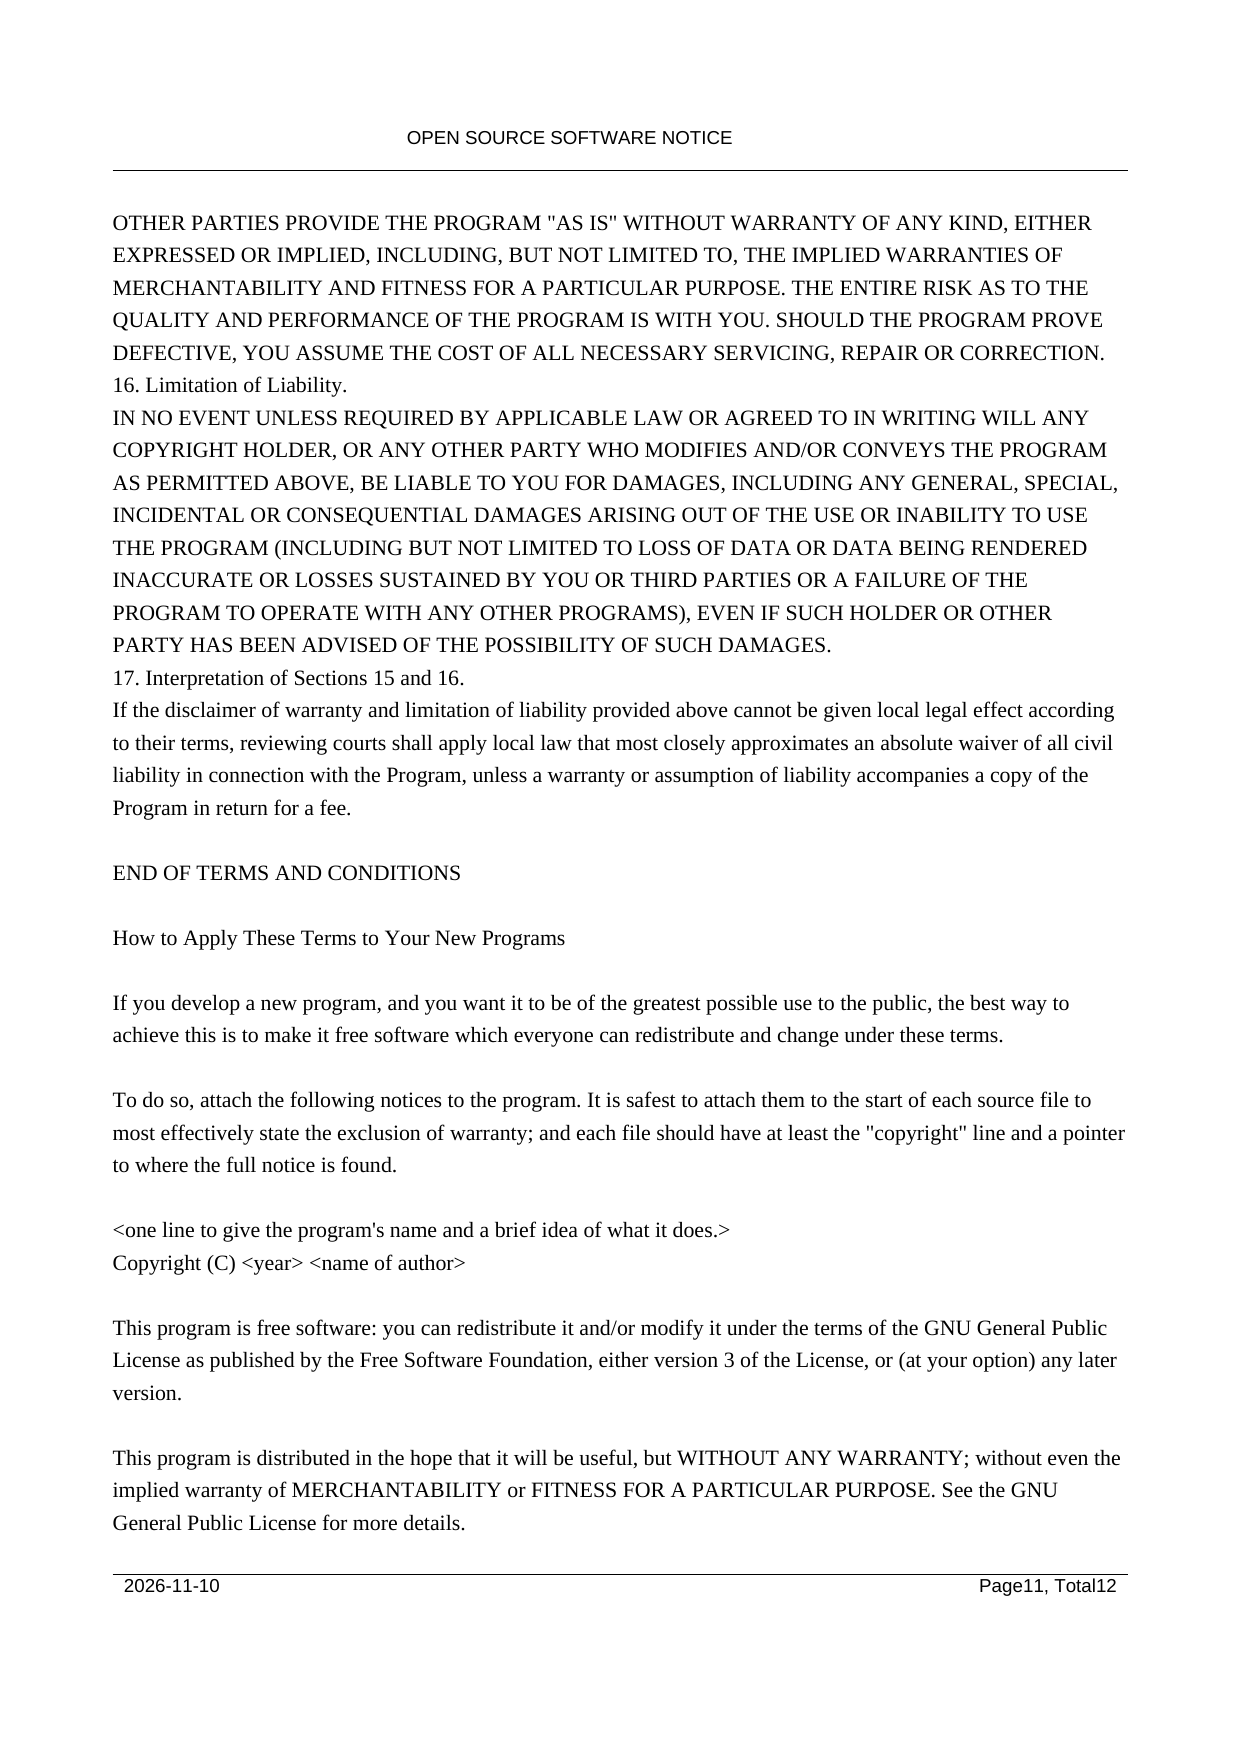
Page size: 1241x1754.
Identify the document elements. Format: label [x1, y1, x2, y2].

text [112, 206, 1128, 1539]
